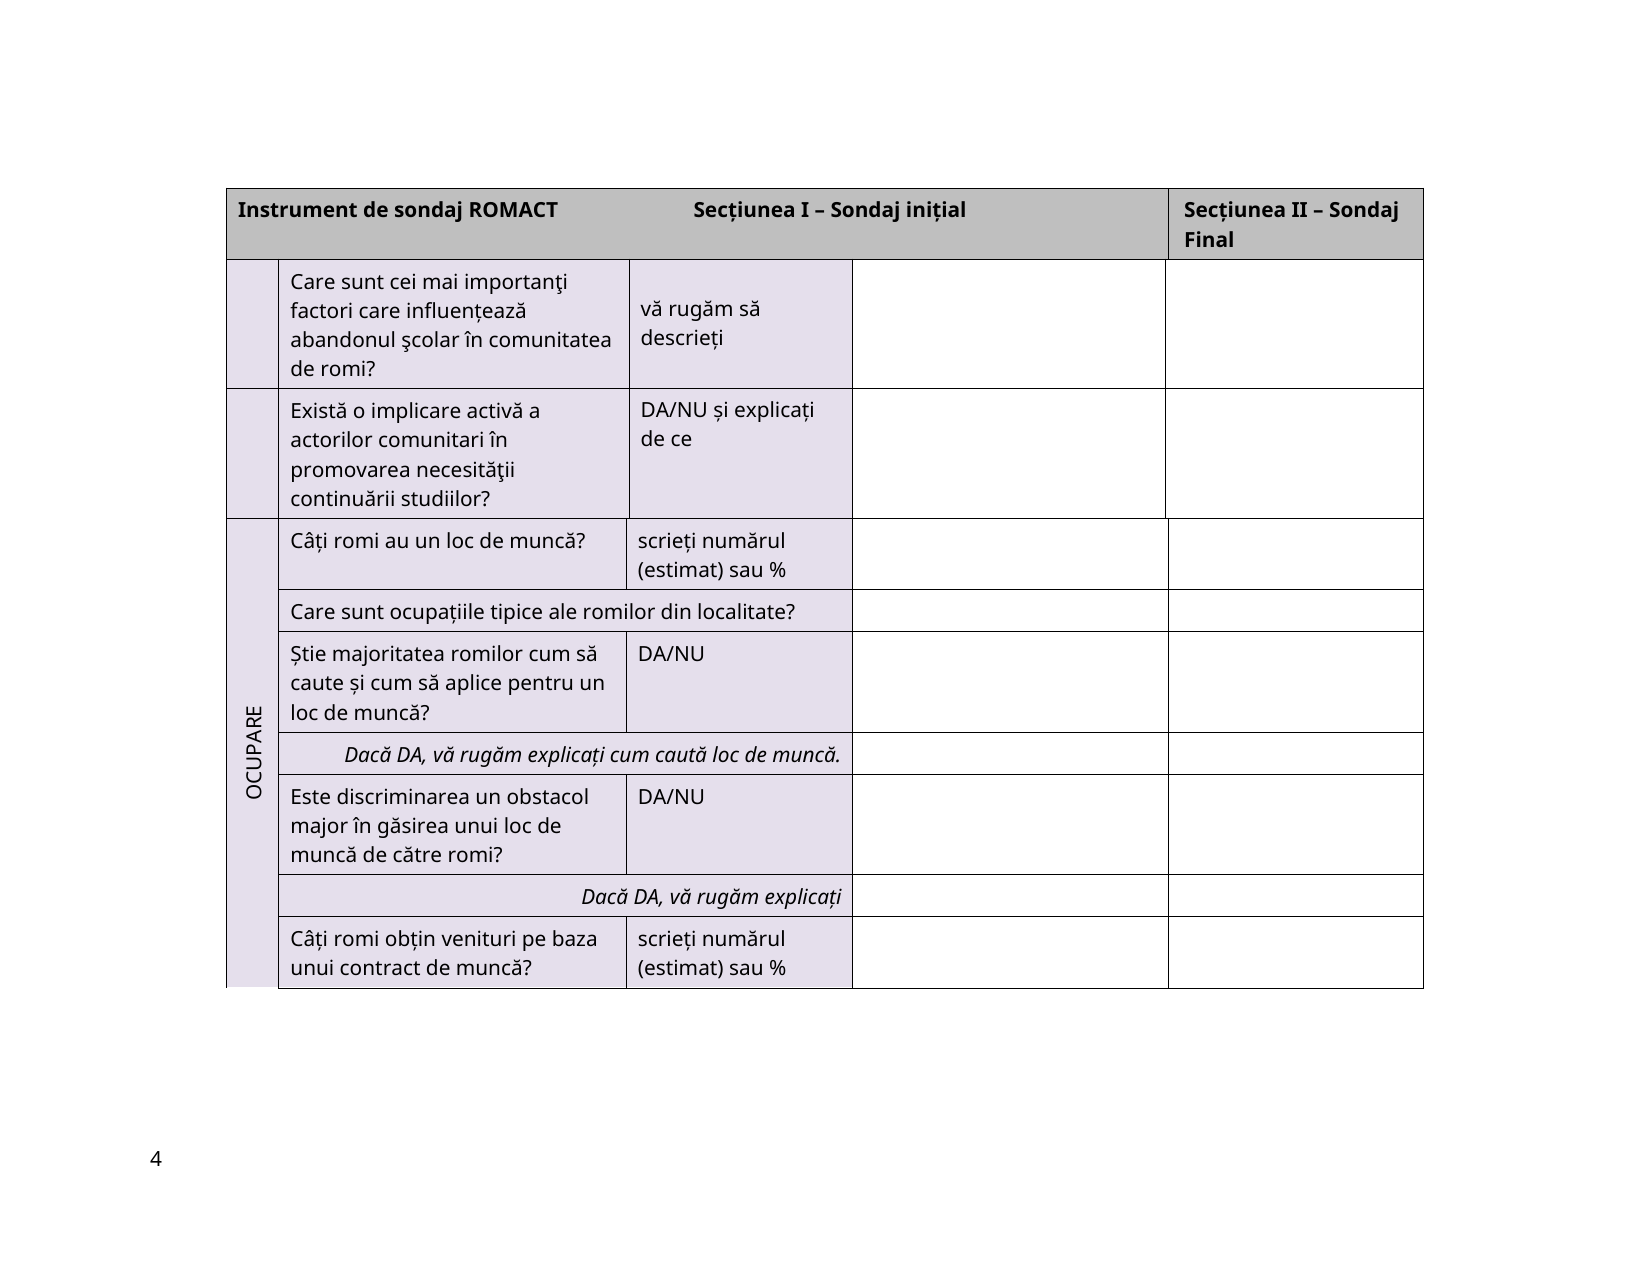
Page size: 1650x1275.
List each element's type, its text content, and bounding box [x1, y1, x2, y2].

table_cell [227, 389, 278, 518]
table_cell scrieți numărul (estimat) sau % [627, 917, 852, 987]
table_cell Câți romi obțin venituri pe baza unui contract de muncă? [279, 917, 626, 987]
table_cell OCUPARE [227, 519, 278, 987]
table_cell [1166, 389, 1423, 518]
table_cell Care sunt ocupațiile tipice ale romilor din localitate? [279, 590, 852, 631]
table_cell [853, 775, 1168, 874]
table_cell [853, 875, 1168, 916]
table_cell DA/NU [627, 632, 852, 732]
table_cell [1169, 775, 1423, 874]
table_cell Câți romi au un loc de muncă? [279, 519, 626, 589]
table_cell Există o implicare activă a actorilor comunitari în promovarea necesităţii continuării studiilor? [279, 389, 629, 518]
table_cell [853, 733, 1168, 774]
table_cell DA/NU și explicați de ce [630, 389, 852, 518]
table_cell [853, 389, 1165, 518]
table_cell [1169, 917, 1423, 987]
table_cell Care sunt cei mai importanţi factori care influențează abandonul şcolar în comunitatea de romi? [279, 260, 629, 388]
table_cell Dacă DA, vă rugăm explicați [279, 875, 852, 916]
table_cell Este discriminarea un obstacol major în găsirea unui loc de muncă de către romi? [279, 775, 626, 874]
table_cell [1169, 519, 1423, 589]
table_cell [1169, 590, 1423, 631]
table_cell [1166, 260, 1423, 388]
table_cell Știe majoritatea romilor cum să caute și cum să aplice pentru un loc de muncă? [279, 632, 626, 732]
table_cell [853, 260, 1165, 388]
table_cell [1169, 733, 1423, 774]
table_cell DA/NU [627, 775, 852, 874]
table_cell [1169, 632, 1423, 732]
table_cell [853, 917, 1168, 987]
table_cell Dacă DA, vă rugăm explicați cum caută loc de muncă. [279, 733, 852, 774]
table_cell [1169, 875, 1423, 916]
table_cell [853, 519, 1168, 589]
table_cell [853, 590, 1168, 631]
table_cell [853, 632, 1168, 732]
table_cell scrieți numărul (estimat) sau % [627, 519, 852, 589]
table_cell [227, 260, 278, 388]
table_header Instrument de sondaj ROMACT Secțiunea I – Sondaj inițial [227, 189, 1168, 259]
table_header Secțiunea II – Sondaj Final [1169, 189, 1423, 259]
table_cell vă rugăm să descrieți [630, 260, 852, 388]
